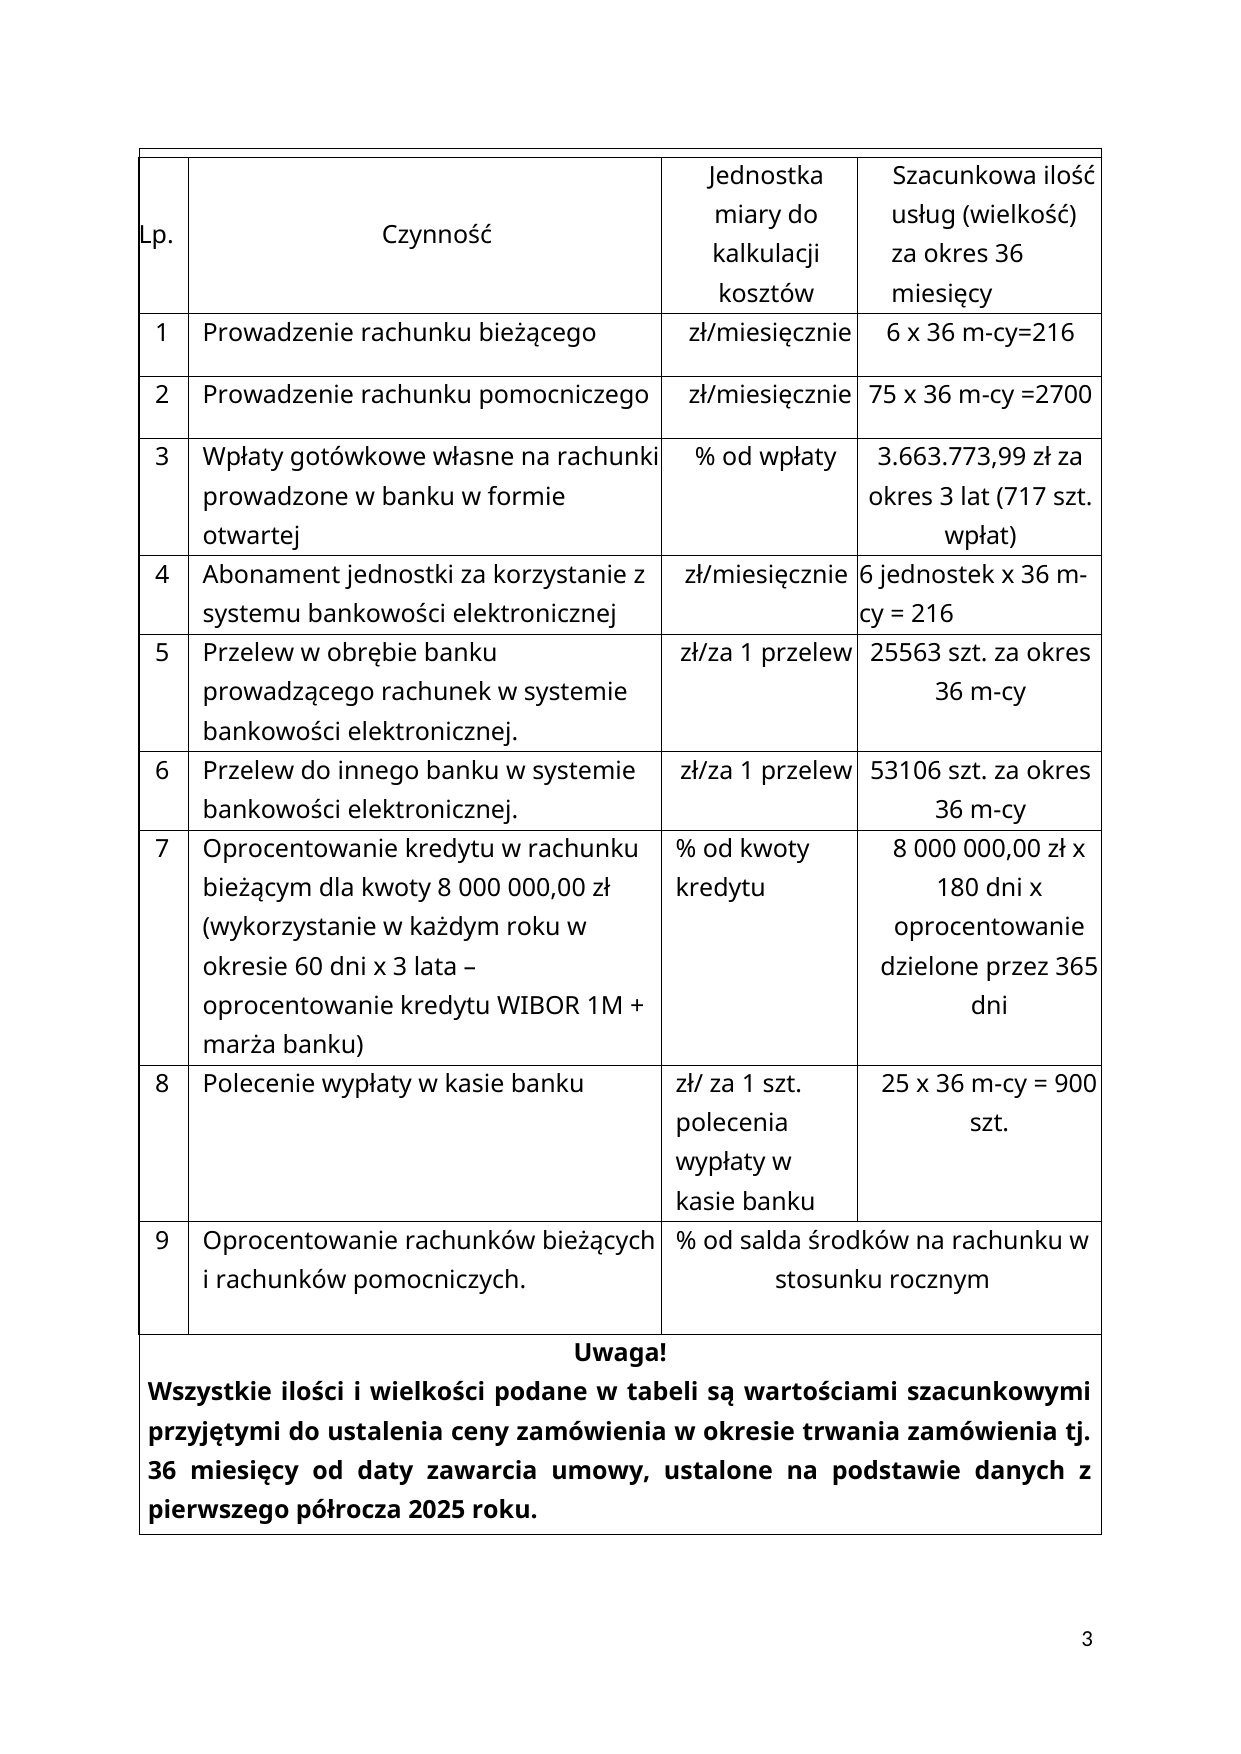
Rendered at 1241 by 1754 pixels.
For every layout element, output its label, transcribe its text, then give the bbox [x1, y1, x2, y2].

table_cell 6 [140, 752, 188, 829]
table_cell 75 x 36 m-cy =2700 [858, 377, 1101, 438]
table_cell 3 [140, 439, 188, 555]
table_cell zł/ za 1 szt. polecenia wypłaty w kasie banku [662, 1066, 857, 1221]
table_cell 7 [140, 831, 188, 1064]
table_cell Oprocentowanie kredytu w rachunku bieżącym dla kwoty 8 000 000,00 zł (wykorzystanie w każdym roku w okresie 60 dni x 3 lata – oprocentowanie kredytu WIBOR 1M + marża banku) [189, 831, 661, 1064]
table_cell 1 [140, 314, 188, 376]
table_cell % od wpłaty [662, 439, 857, 555]
table_header Jednostka miary do kalkulacji kosztów [662, 158, 857, 313]
table_cell 3.663.773,99 zł za okres 3 lat (717 szt. wpłat) [858, 439, 1101, 555]
text Wszystkie ilości i wielkości podane w tabeli są wartościami szacunkowymi przyjętymi do ustalenia ceny zamówienia w okresie trwania zamówienia tj. 36 miesięcy od daty zawarcia umowy, ustalone na podstawie danych z pierwszego półrocza 2025 roku. [148, 1374, 1093, 1526]
table_cell zł/miesięcznie [662, 314, 857, 376]
table_cell Przelew do innego banku w systemie bankowości elektronicznej. [189, 752, 661, 829]
table_header Szacunkowa ilość usług (wielkość) za okres 36 miesięcy [858, 158, 1101, 313]
table_cell 25563 szt. za okres 36 m-cy [858, 635, 1101, 751]
text Uwaga! [148, 1335, 1093, 1369]
table_cell Wpłaty gotówkowe własne na rachunki prowadzone w banku w formie otwartej [189, 439, 661, 555]
table_cell 2 [140, 377, 188, 438]
table_cell 6 jednostek x 36 m-cy = 216 [858, 556, 1101, 634]
table_cell 53106 szt. za okres 36 m-cy [858, 752, 1101, 829]
table_cell zł/za 1 przelew [662, 635, 857, 751]
table_cell zł/za 1 przelew [662, 752, 857, 829]
table_header Lp. [140, 158, 188, 313]
table_cell 9 [140, 1222, 188, 1334]
table_cell 5 [140, 635, 188, 751]
table_header Czynność [189, 158, 661, 313]
table_cell Polecenie wypłaty w kasie banku [189, 1066, 661, 1221]
table_cell 4 [140, 556, 188, 634]
table_cell % od salda środków na rachunku w stosunku rocznym [662, 1222, 1101, 1334]
table_cell % od kwoty kredytu [662, 831, 857, 1064]
table_cell Oprocentowanie rachunków bieżących i rachunków pomocniczych. [189, 1222, 661, 1334]
table_cell Abonament jednostki za korzystanie z systemu bankowości elektronicznej [189, 556, 661, 634]
table_cell Prowadzenie rachunku bieżącego [189, 314, 661, 376]
table_cell 6 x 36 m-cy=216 [858, 314, 1101, 376]
table_cell zł/miesięcznie [662, 556, 857, 634]
table_cell 8 000 000,00 zł x 180 dni x oprocentowanie dzielone przez 365 dni [858, 831, 1101, 1064]
table_cell zł/miesięcznie [662, 377, 857, 438]
table_cell 8 [140, 1066, 188, 1221]
table_cell Przelew w obrębie banku prowadzącego rachunek w systemie bankowości elektronicznej. [189, 635, 661, 751]
table_cell 25 x 36 m-cy = 900 szt. [858, 1066, 1101, 1221]
table_cell Prowadzenie rachunku pomocniczego [189, 377, 661, 438]
